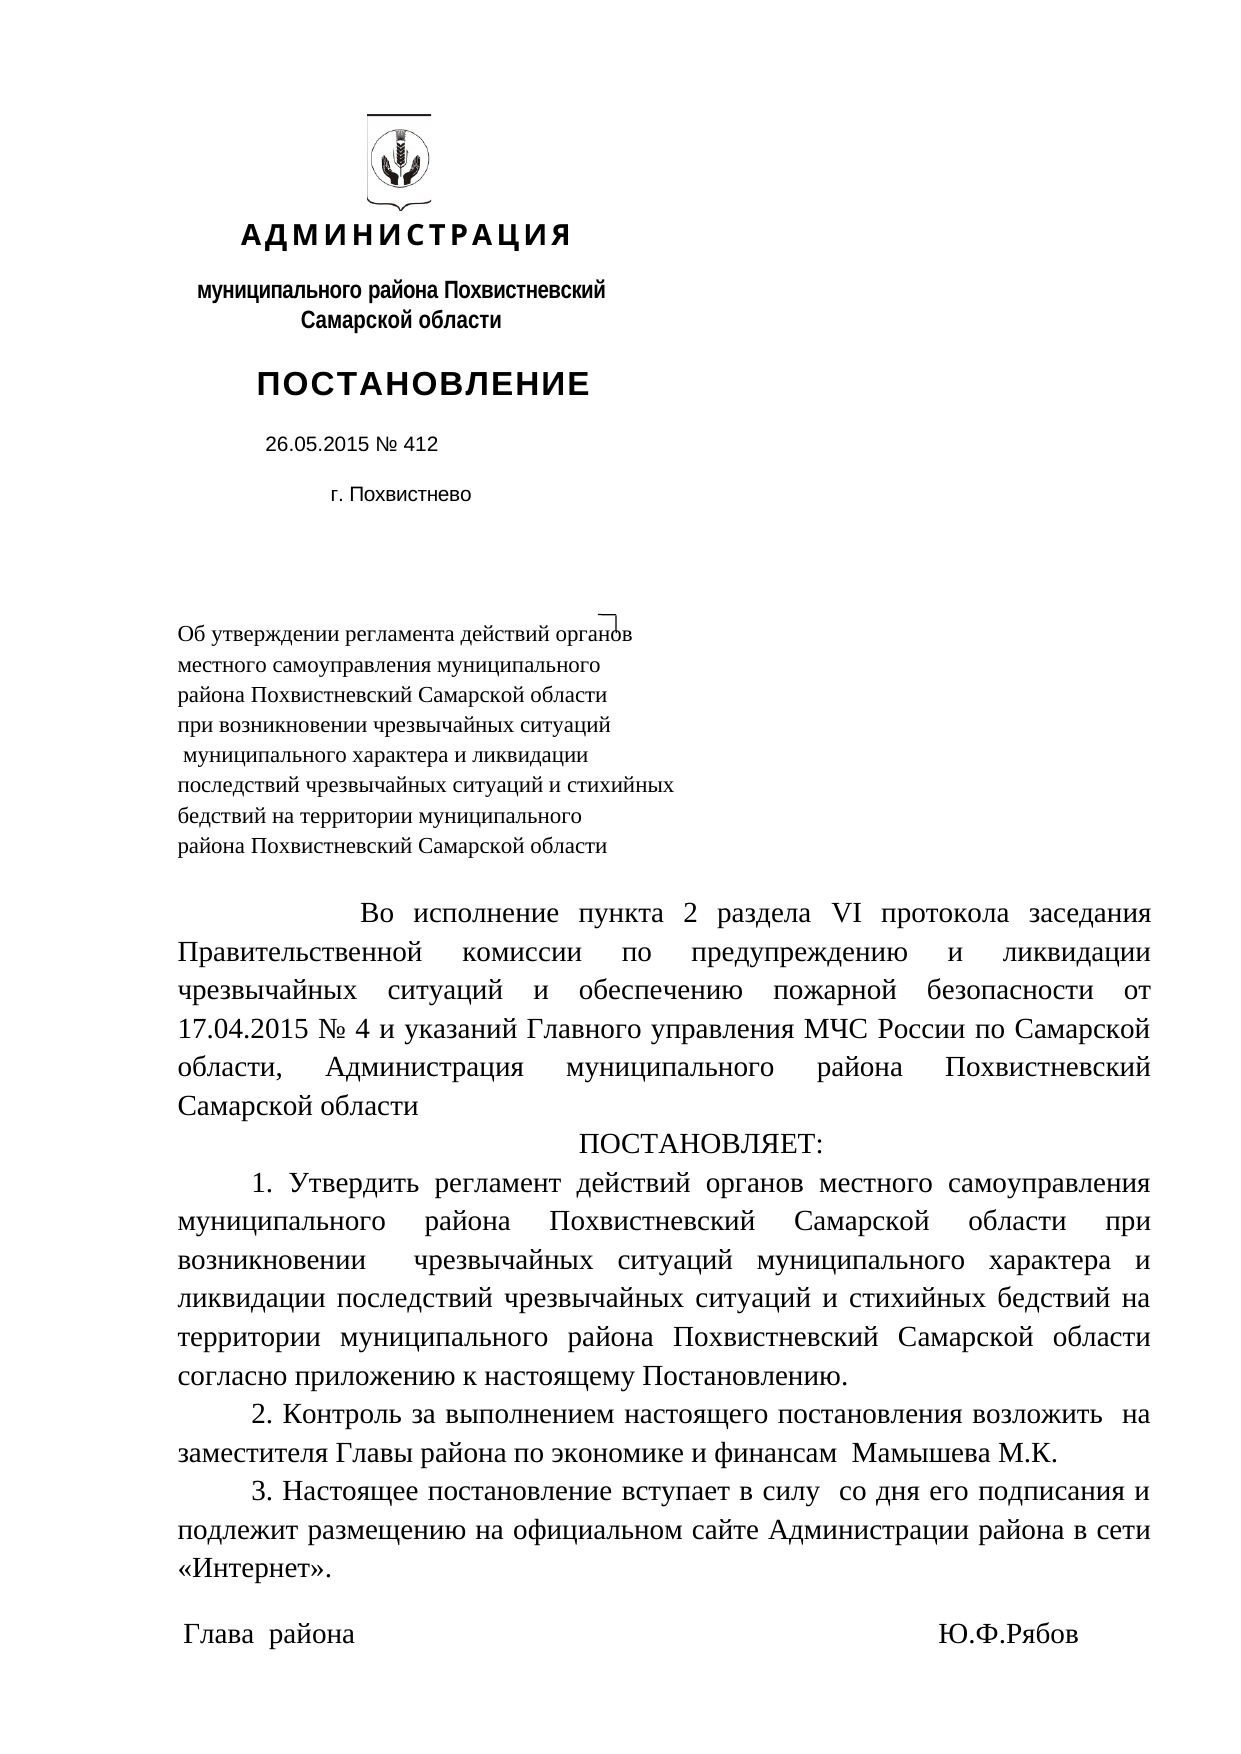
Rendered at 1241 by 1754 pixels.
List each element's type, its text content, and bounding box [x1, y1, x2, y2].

text местного самоуправления муниципального [177, 651, 1152, 677]
text 2. Контроль за выполнением настоящего постановления возложить на заместителя Главы района по экономике и финансам Мамышева М.К. [177, 1396, 1152, 1468]
text при возникновении чрезвычайных ситуаций [177, 711, 1152, 737]
text ПОСТАНОВЛЯЕТ: [177, 1126, 1152, 1160]
text района Похвистневский Самарской области [177, 832, 1152, 858]
text района Похвистневский Самарской области [177, 681, 1152, 707]
text Во исполнение пункта 2 раздела VI протокола заседания Правительственной комиссии по предупреждению и ликвидации чрезвычайных ситуаций и обеспечению пожарной безопасности от 17.04.2015 № 4 и указаний Главного управления МЧС России по Самарской области, Администрация муниципального района Похвистневский Самарской области [177, 895, 1152, 1121]
text бедствий на территории муниципального [177, 802, 1152, 828]
picture [365, 114, 431, 209]
text последствий чрезвычайных ситуаций и стихийных [177, 772, 1152, 798]
text 1. Утвердить регламент действий органов местного самоуправления муниципального района Похвистневский Самарской области при возникновении чрезвычайных ситуаций муниципального характера и ликвидации последствий чрезвычайных ситуаций и стихийных бедствий на территории муниципального района Похвистневский Самарской области согласно приложению к настоящему Постановлению. [177, 1165, 1152, 1391]
text Глава района Ю.Ф.Рябов [177, 1616, 1152, 1650]
text Об утверждении регламента действий органов [177, 621, 1152, 647]
text 3. Настоящее постановление вступает в силу со дня его подписания и подлежит размещению на официальном сайте Администрации района в сети «Интернет». [177, 1473, 1152, 1584]
text муниципального характера и ликвидации [177, 741, 1152, 768]
table_header АДМИНИСТРАЦИЯ муниципального района Похвистневский Самарской области ПОСТАНОВЛЕНИЕ 26.05.2015 № 412 г. Похвистнево [166, 111, 637, 590]
